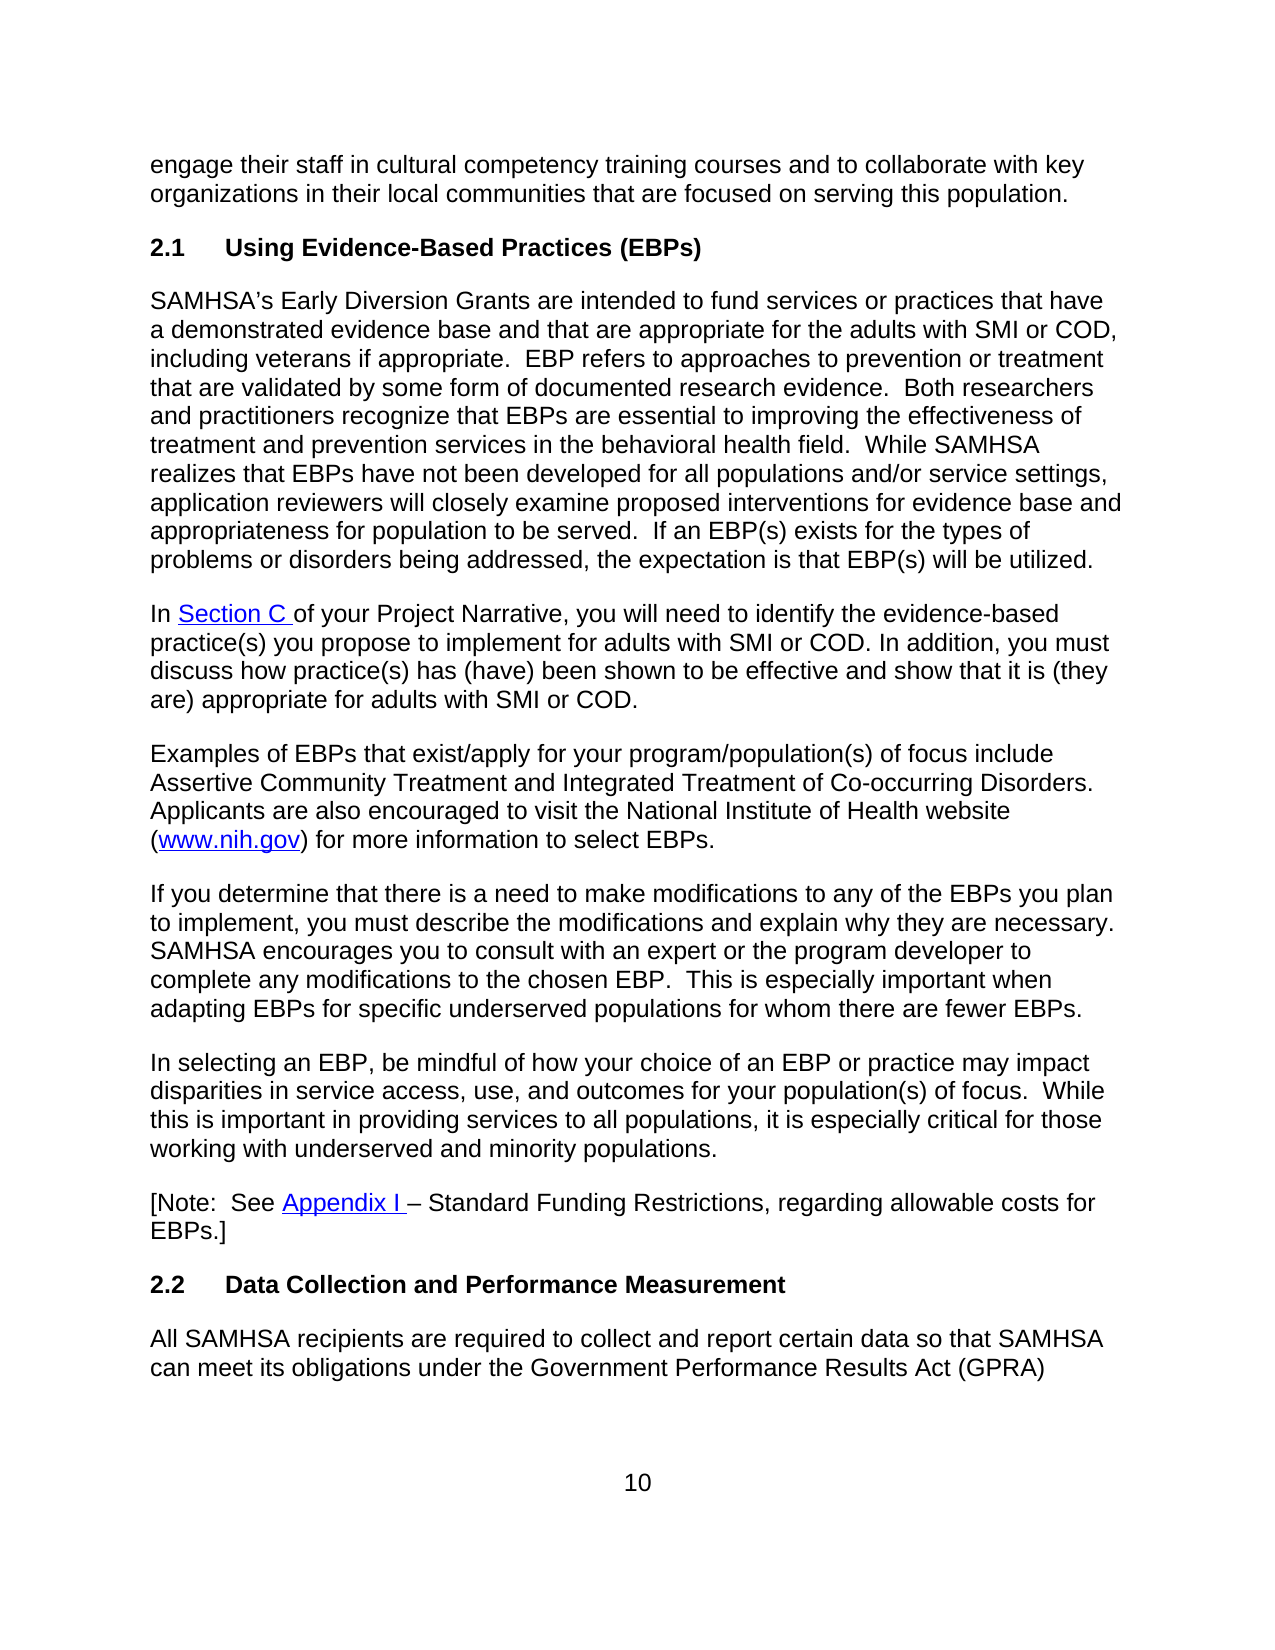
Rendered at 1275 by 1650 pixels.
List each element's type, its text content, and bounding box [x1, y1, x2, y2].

list If you determine that there is a need to make modifications to any of the EBPs you plan to implement, you must describe the modifications and explain why they are necessary. SAMHSA encourages you to consult with an expert or the program developer to complete any modifications to the chosen EBP. This is especially important when adapting EBPs for specific underserved populations for whom there are fewer EBPs. [150, 879, 1125, 1022]
text Examples of EBPs that exist/apply for your program/population(s) of focus include Assertive Community Treatment and Integrated Treatment of Co-occurring Disorders. Applicants are also encouraged to visit the National Institute of Health website (www.nih.gov) for more information to select EBPs. [150, 739, 1125, 854]
subtitle 2.1 Using Evidence-Based Practices (EBPs) [150, 232, 1125, 261]
text In Section C of your Project Narrative, you will need to identify the evidence-based practice(s) you propose to implement for adults with SMI or COD. In addition, you must discuss how practice(s) has (have) been shown to be effective and show that it is (they are) appropriate for adults with SMI or COD. [150, 599, 1125, 714]
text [150, 1324, 1125, 1381]
text SAMHSA’s Early Diversion Grants are intended to fund services or practices that have a demonstrated evidence base and that are appropriate for the adults with SMI or COD, including veterans if appropriate. EBP refers to approaches to prevention or treatment that are validated by some form of documented research evidence. Both researchers and practitioners recognize that EBPs are essential to improving the effectiveness of treatment and prevention services in the behavioral health field. While SAMHSA realizes that EBPs have not been developed for all populations and/or service settings, application reviewers will closely examine proposed interventions for evidence base and appropriateness for population to be served. If an EBP(s) exists for the types of problems or disorders being addressed, the expectation is that EBP(s) will be utilized. [150, 286, 1125, 574]
list [Note: See Appendix I – Standard Funding Restrictions, regarding allowable costs for EBPs.] [150, 1187, 1125, 1245]
text Special consideration will be given to applicants proposing to use grant funds to provide early diversion services to veterans. SAMHSA encourages all recipients to address the behavioral health needs of returning veterans and their families in designing and developing their programs and to consider prioritizing this population for services, where appropriate. SAMHSA will encourage its recipients to utilize and provide technical assistance for service members, veterans and their families. This includes efforts to engage their staff in cultural competency training courses and to collaborate with key organizations in their local communities that are focused on serving this population. [150, 150, 1125, 207]
list In selecting an EBP, be mindful of how your choice of an EBP or practice may impact disparities in service access, use, and outcomes for your population(s) of focus. While this is important in providing services to all populations, it is especially critical for those working with underserved and minority populations. [150, 1047, 1125, 1162]
subtitle 2.2 Data Collection and Performance Measurement [150, 1270, 1125, 1299]
